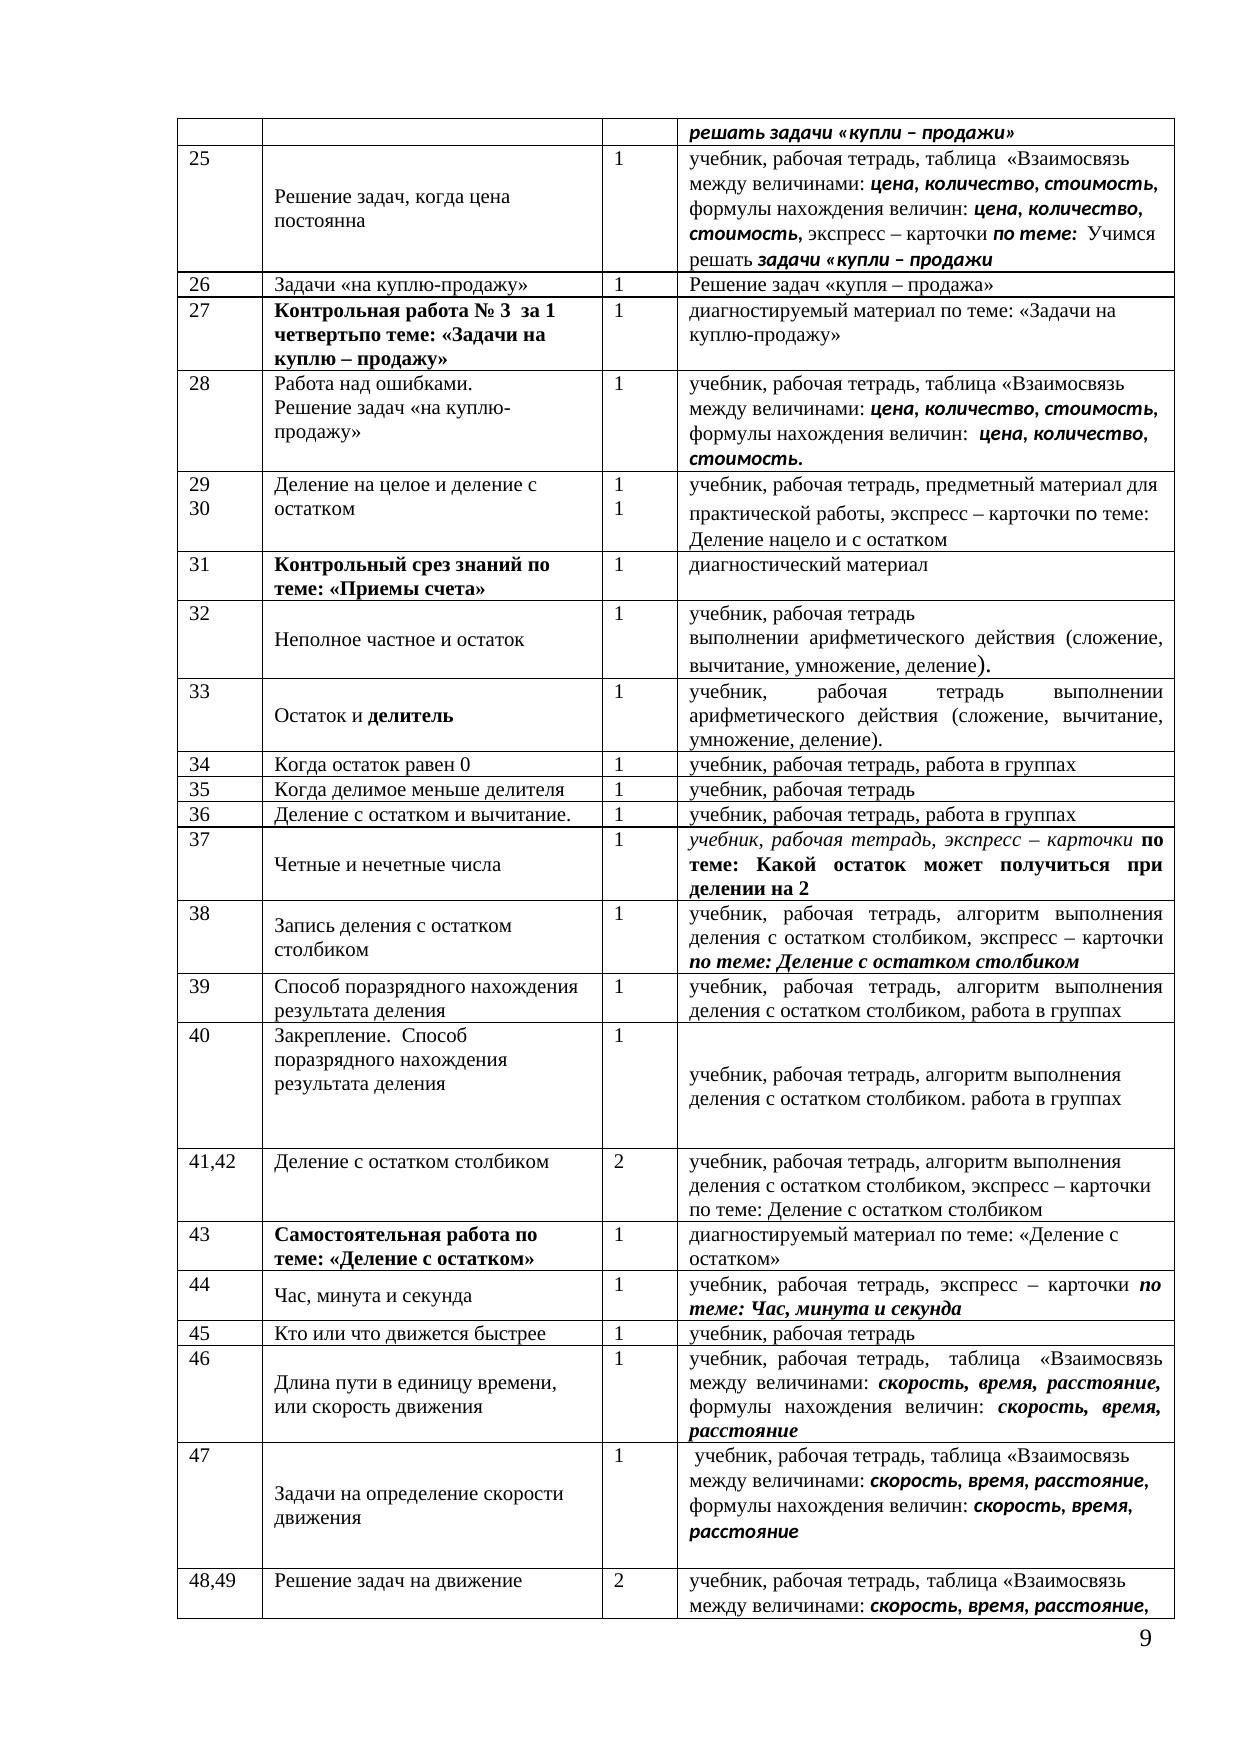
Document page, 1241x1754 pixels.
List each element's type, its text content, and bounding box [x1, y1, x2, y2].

table_cell 1 [603, 146, 677, 271]
table_cell учебник, рабочая тетрадь выполнении арифметического действия (сложение, вычитание, умножение, деление). [678, 679, 1174, 751]
table_cell учебник, рабочая тетрадь, работа в группах [678, 752, 1174, 776]
table_cell Когда делимое меньше делителя [263, 777, 602, 801]
table_cell учебник, рабочая тетрадь [678, 1321, 1174, 1345]
table_cell учебник, рабочая тетрадь, алгоритм выполнения деления с остатком столбиком. работа в группах [678, 1023, 1174, 1148]
table_cell 2 [603, 1569, 677, 1618]
table_cell Решение задач, когда цена постоянна [263, 146, 602, 271]
table_cell 45 [178, 1321, 262, 1345]
table_cell 47 [178, 1443, 262, 1567]
table_cell 1 [603, 1346, 677, 1442]
table_cell 25 [178, 146, 262, 271]
table_cell учебник, рабочая тетрадь, таблица «Взаимосвязь между величинами: скорость, время, расстояние, формулы нахождения величин: скорость, время, расстояние [678, 1346, 1174, 1442]
table_cell Час, минута и секунда [263, 1271, 602, 1319]
table_cell Деление с остатком столбиком [263, 1149, 602, 1221]
table_cell 1 [603, 974, 677, 1022]
table_cell 37 [178, 828, 262, 899]
table_cell учебник, рабочая тетрадь, таблица «Взаимосвязь между величинами: цена, количество, стоимость, формулы нахождения величин: цена, количество, стоимость. [678, 371, 1174, 471]
table_cell 40 [178, 1023, 262, 1148]
table_cell учебник, рабочая тетрадь, экспресс – карточки по теме: Какой остаток может получиться при делении на 2 [678, 828, 1174, 899]
table_cell 36 [178, 802, 262, 826]
table_cell учебник, рабочая тетрадь, экспресс – карточки по теме: Час, минута и секунда [678, 1271, 1174, 1319]
table_cell 38 [178, 901, 262, 973]
table_cell 29 30 [178, 472, 262, 551]
table_cell Задачи «на куплю-продажу» [263, 273, 602, 296]
table_cell 1 [603, 1222, 677, 1270]
table_cell Когда остаток равен 0 [263, 752, 602, 776]
table_cell 46 [178, 1346, 262, 1442]
table_cell 34 [178, 752, 262, 776]
table_cell Самостоятельная работа по теме: «Деление с остатком» [263, 1222, 602, 1270]
table_cell учебник, рабочая тетрадь, таблица «Взаимосвязь между величинами: цена, количество, стоимость, формулы нахождения величин: цена, количество, стоимость, экспресс – карточки по теме: Учимся решать задачи «купли – продажи [678, 146, 1174, 271]
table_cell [678, 119, 1174, 144]
table_cell 1 1 [603, 472, 677, 551]
table_cell 2 [603, 1149, 677, 1221]
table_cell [263, 119, 602, 144]
table_cell 1 [603, 802, 677, 826]
table_cell 33 [178, 679, 262, 751]
table_cell Работа над ошибками. Решение задач «на куплю-продажу» [263, 371, 602, 471]
table_cell учебник, рабочая тетрадь, алгоритм выполнения деления с остатком столбиком, экспресс – карточки по теме: Деление с остатком столбиком [678, 901, 1174, 973]
table_cell Деление на целое и деление с остатком [263, 472, 602, 551]
table_cell Контрольная работа № 3 за 1 четвертьпо теме: «Задачи на куплю – продажу» [263, 298, 602, 370]
table_cell Кто или что движется быстрее [263, 1321, 602, 1345]
table_cell учебник, рабочая тетрадь [678, 777, 1174, 801]
table_cell 32 [178, 601, 262, 678]
table_cell 31 [178, 552, 262, 600]
table_cell Контрольный срез знаний по теме: «Приемы счета» [263, 552, 602, 600]
table_cell учебник, рабочая тетрадь, работа в группах [678, 802, 1174, 826]
table_cell 41,42 [178, 1149, 262, 1221]
table_cell Длина пути в единицу времени, или скорость движения [263, 1346, 602, 1442]
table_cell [263, 1569, 602, 1618]
table_cell 1 [603, 119, 677, 144]
table_cell 1 [603, 371, 677, 471]
table_cell 1 [603, 1023, 677, 1148]
table_cell диагностический материал [678, 552, 1174, 600]
table_cell диагностируемый материал по теме: «Задачи на куплю-продажу» [678, 298, 1174, 370]
table_cell Остаток и делитель [263, 679, 602, 751]
table_cell 1 [603, 1321, 677, 1345]
table_cell 1 [603, 601, 677, 678]
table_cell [678, 1569, 1174, 1618]
table_cell 35 [178, 777, 262, 801]
table_cell Решение задач «купля – продажа» [678, 273, 1174, 296]
table_cell 44 [178, 1271, 262, 1319]
table_cell Задачи на определение скорости движения [263, 1443, 602, 1567]
table_cell 39 [178, 974, 262, 1022]
table_cell учебник, рабочая тетрадь выполнении арифметического действия (сложение, вычитание, умножение, деление). [678, 601, 1174, 678]
table_cell учебник, рабочая тетрадь, предметный материал для практической работы, экспресс – карточки по теме: Деление нацело и с остатком [678, 472, 1174, 551]
table_cell Закрепление. Способ поразрядного нахождения результата деления [263, 1023, 602, 1148]
table_cell 48,49 [178, 1569, 262, 1618]
table_cell 1 [603, 828, 677, 899]
table_cell 1 [603, 1443, 677, 1567]
table_cell 1 [603, 777, 677, 801]
table_cell учебник, рабочая тетрадь, алгоритм выполнения деления с остатком столбиком, работа в группах [678, 974, 1174, 1022]
table_cell 28 [178, 371, 262, 471]
table_cell 26 [178, 273, 262, 296]
table_cell 27 [178, 298, 262, 370]
table_cell Деление с остатком и вычитание. [263, 802, 602, 826]
table_cell 1 [603, 552, 677, 600]
table_cell учебник, рабочая тетрадь, таблица «Взаимосвязь между величинами: скорость, время, расстояние, формулы нахождения величин: скорость, время, расстояние [678, 1443, 1174, 1567]
table_cell 1 [603, 679, 677, 751]
table_cell 43 [178, 1222, 262, 1270]
table_cell Четные и нечетные числа [263, 828, 602, 899]
table_cell 1 [603, 273, 677, 296]
table_cell 24 [178, 119, 262, 144]
table_cell диагностируемый материал по теме: «Деление с остатком» [678, 1222, 1174, 1270]
table_cell 1 [603, 1271, 677, 1319]
table_cell 1 [603, 901, 677, 973]
table_cell Запись деления с остатком столбиком [263, 901, 602, 973]
table_cell 1 [603, 752, 677, 776]
table_cell 1 [603, 298, 677, 370]
table_cell учебник, рабочая тетрадь, алгоритм выполнения деления с остатком столбиком, экспресс – карточки по теме: Деление с остатком столбиком [678, 1149, 1174, 1221]
table_cell Способ поразрядного нахождения результата деления [263, 974, 602, 1022]
table_cell Неполное частное и остаток [263, 601, 602, 678]
